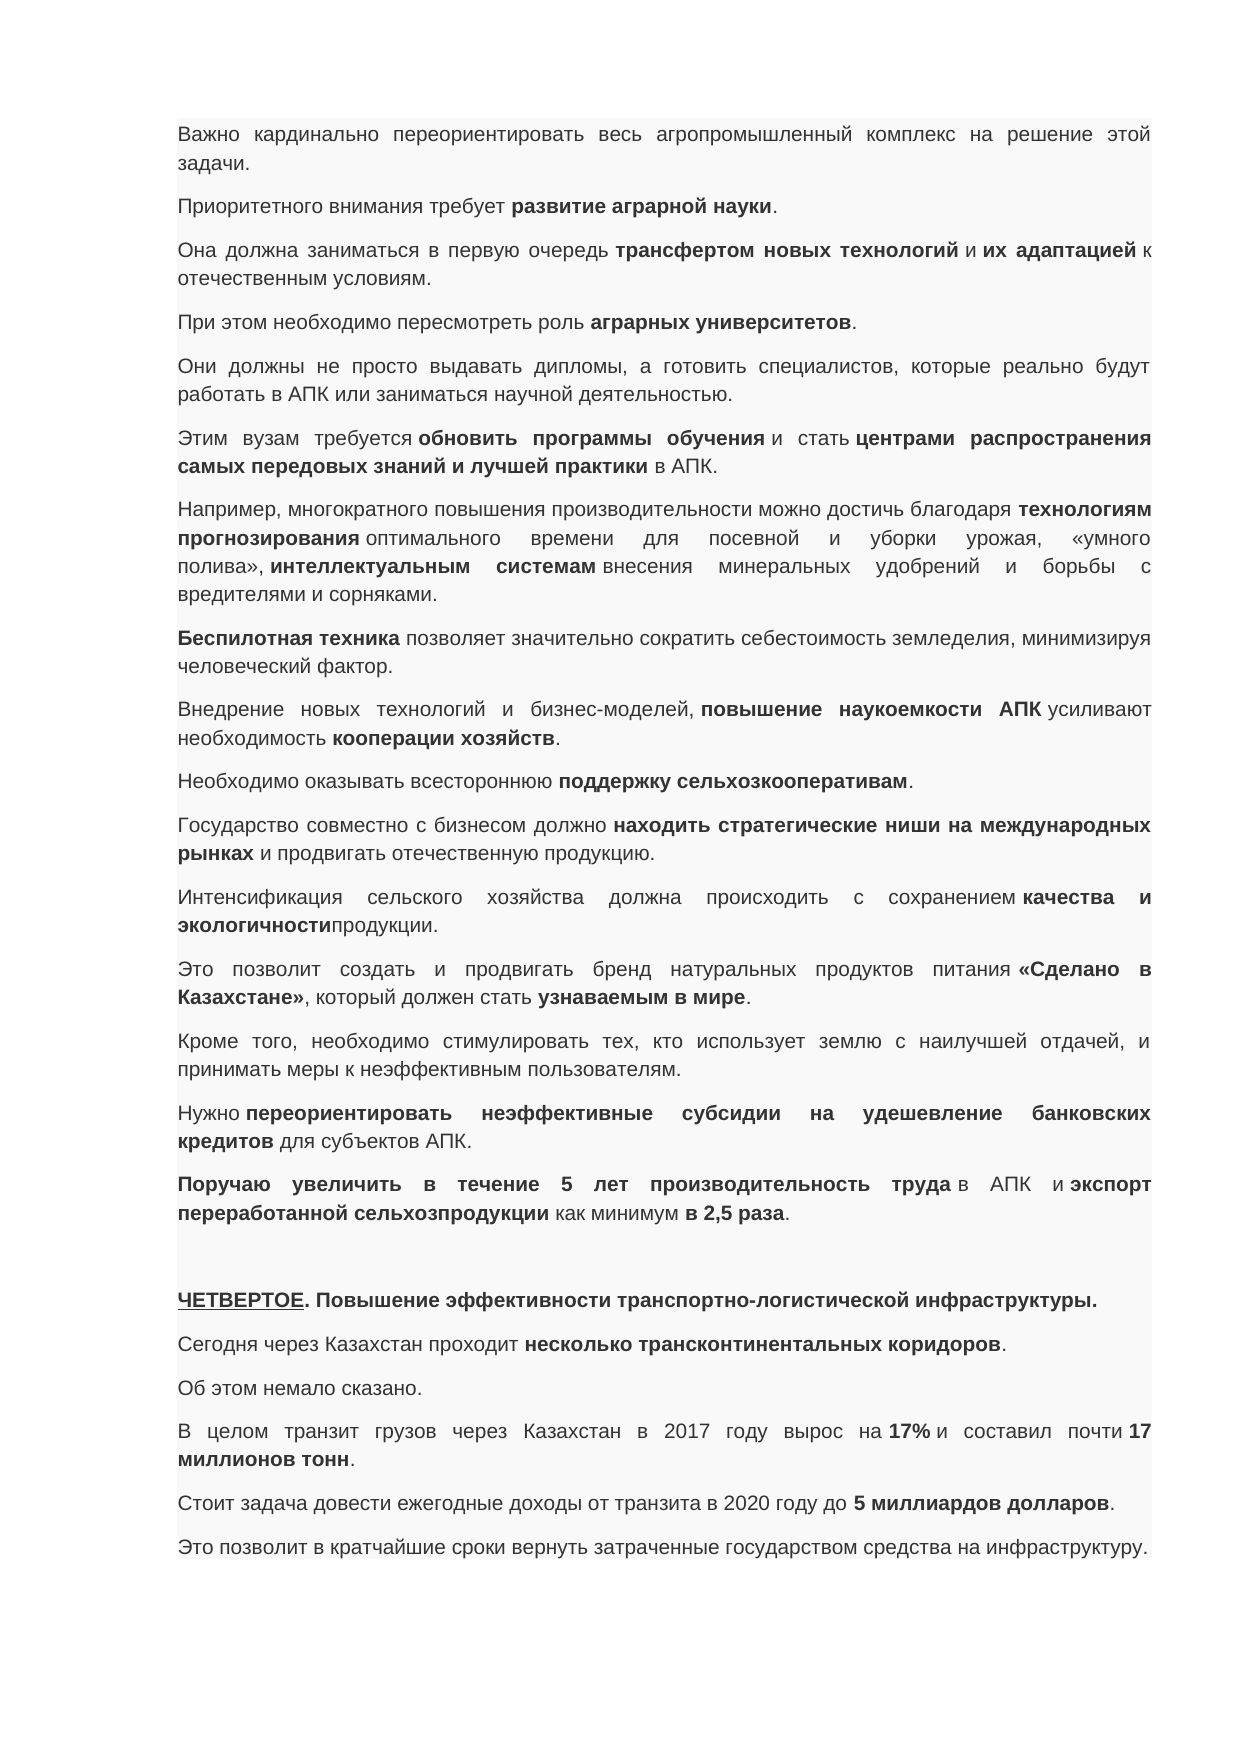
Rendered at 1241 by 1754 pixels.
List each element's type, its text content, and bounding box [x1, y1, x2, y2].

text Об этом немало сказано. [177, 1371, 1152, 1399]
text В целом транзит грузов через Казахстан в 2017 году вырос на 17% и составил почти 17 миллионов тонн. [177, 1415, 1152, 1471]
text Поручаю увеличить в течение 5 лет производительность труда в АПК и экспорт переработанной сельхозпродукции как минимум в 2,5 раза. [177, 1168, 1152, 1224]
text При этом необходимо пересмотреть роль аграрных университетов. [177, 306, 1152, 334]
text ЧЕТВЕРТОЕ. Повышение эффективности транспортно-логистической инфраструктуры. [177, 1284, 1152, 1312]
text Нужно переориентировать неэффективные субсидии на удешевление банковских кредитов для субъектов АПК. [177, 1096, 1152, 1152]
text Важно кардинально переориентировать весь агропромышленный комплекс на решение этой задачи. [177, 118, 1152, 174]
text Они должны не просто выдавать дипломы, а готовить специалистов, которые реально будут работать в АПК или заниматься научной деятельностью. [177, 349, 1152, 406]
text Это позволит создать и продвигать бренд натуральных продуктов питания «Сделано в Казахстане», который должен стать узнаваемым в мире. [177, 952, 1152, 1009]
text Сегодня через Казахстан проходит несколько трансконтинентальных коридоров. [177, 1327, 1152, 1356]
text Интенсификация сельского хозяйства должна происходить с сохранением качества и экологичностипродукции. [177, 881, 1152, 937]
text Необходимо оказывать всестороннюю поддержку сельхозкооперативам. [177, 765, 1152, 793]
text Например, многократного повышения производительности можно достичь благодаря технологиям прогнозирования оптимального времени для посевной и уборки урожая, «умного полива», интеллектуальным системам внесения минеральных удобрений и борьбы с вредителями и сорняками. [177, 493, 1152, 606]
text Этим вузам требуется обновить программы обучения и стать центрами распространения самых передовых знаний и лучшей практики в АПК. [177, 421, 1152, 477]
text Внедрение новых технологий и бизнес-моделей, повышение наукоемкости АПК усиливают необходимость кооперации хозяйств. [177, 693, 1152, 749]
text Государство совместно с бизнесом должно находить стратегические ниши на международных рынках и продвигать отечественную продукцию. [177, 809, 1152, 865]
text Она должна заниматься в первую очередь трансфертом новых технологий и их адаптацией к отечественным условиям. [177, 234, 1152, 290]
text Стоит задача довести ежегодные доходы от транзита в 2020 году до 5 миллиардов долларов. [177, 1487, 1152, 1515]
text Это позволит в кратчайшие сроки вернуть затраченные государством средства на инфраструктуру. [177, 1531, 1152, 1559]
text Беспилотная техника позволяет значительно сократить себестоимость земледелия, минимизируя человеческий фактор. [177, 621, 1152, 677]
text Приоритетного внимания требует развитие аграрной науки. [177, 190, 1152, 218]
text Кроме того, необходимо стимулировать тех, кто использует землю с наилучшей отдачей, и принимать меры к неэффективным пользователям. [177, 1024, 1152, 1081]
